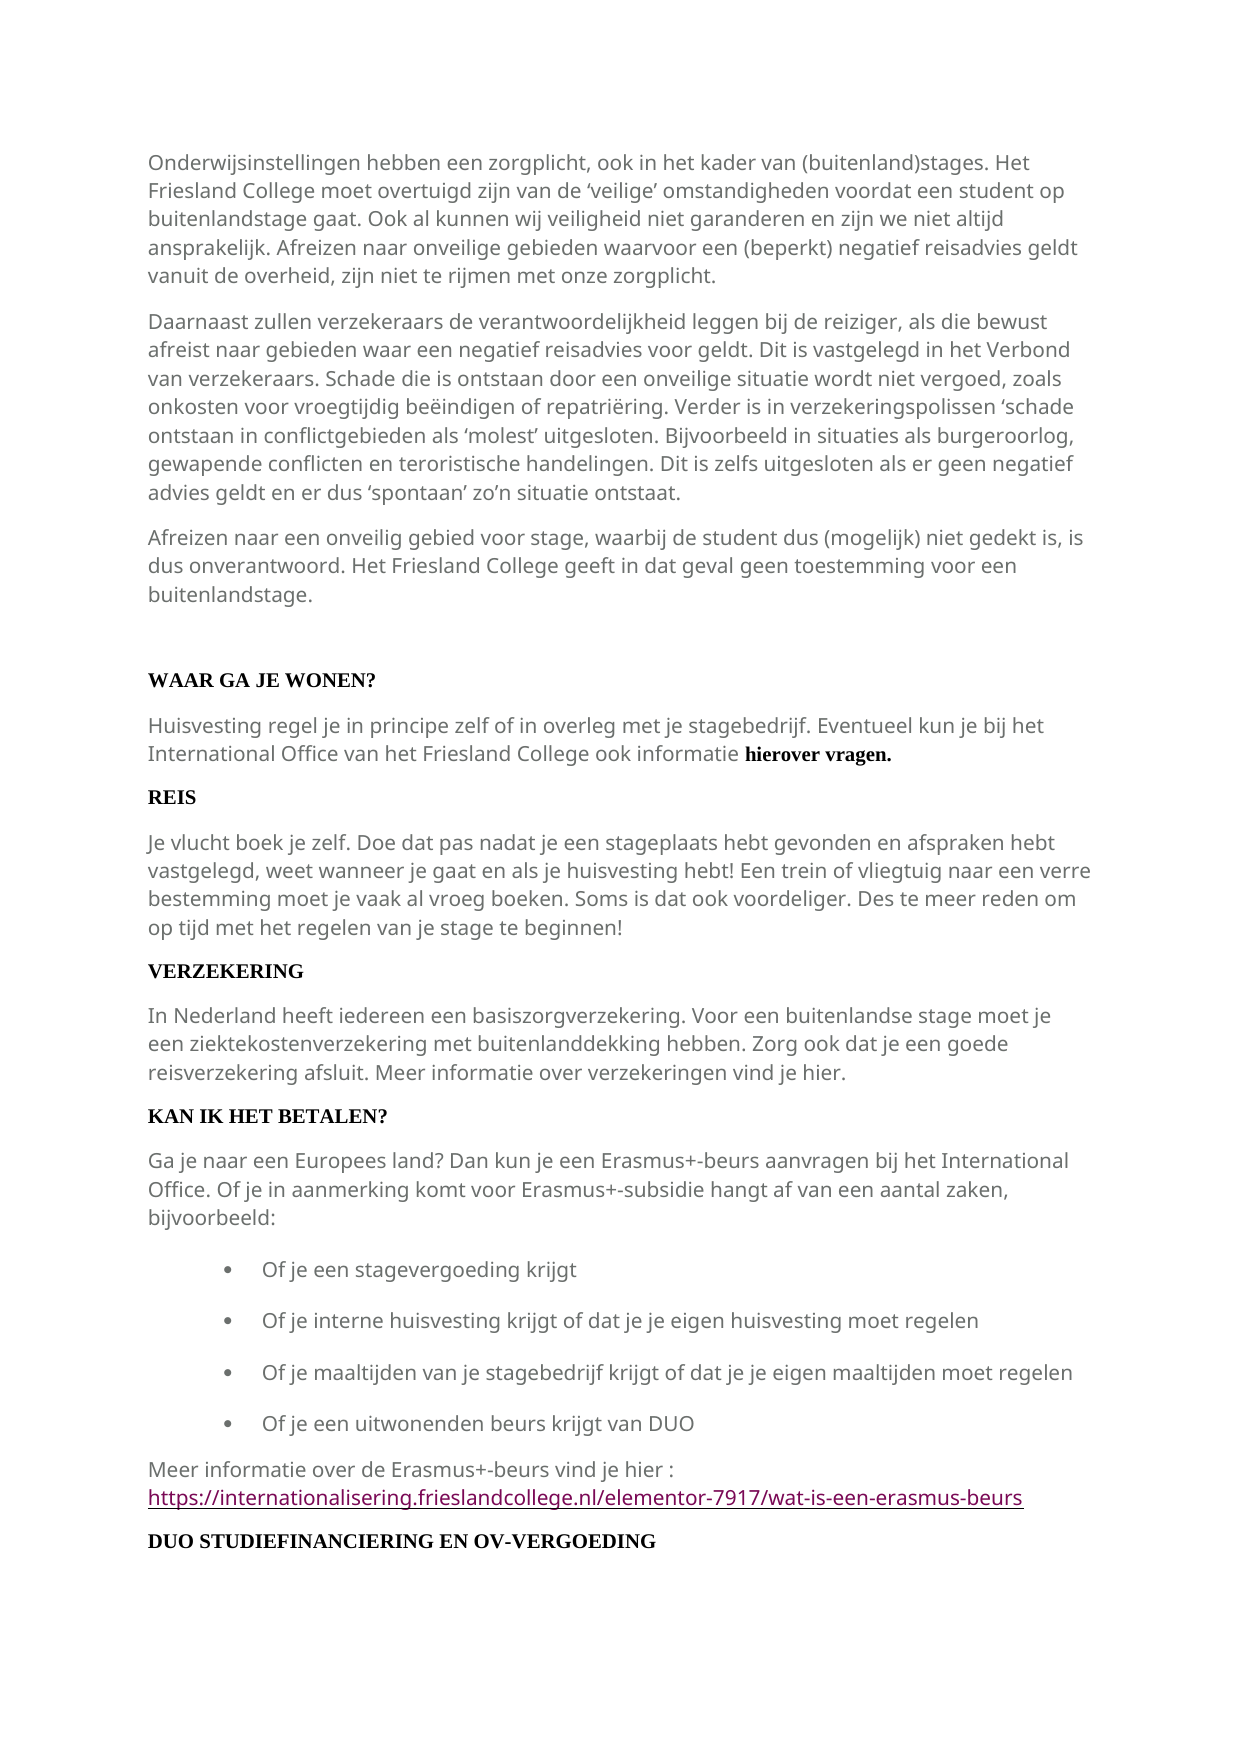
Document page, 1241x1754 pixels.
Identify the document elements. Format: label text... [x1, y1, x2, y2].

text Je vlucht boek je zelf. Doe dat pas nadat je een stageplaats hebt gevonden en afspraken hebt vastgelegd, weet wanneer je gaat en als je huisvesting hebt! Een trein of vliegtuig naar een verre bestemming moet je vaak al vroeg boeken. Soms is dat ook voordeliger. Des te meer reden om op tijd met het regelen van je stage te beginnen! [148, 828, 1093, 941]
text Onderwijsinstellingen hebben een zorgplicht, ook in het kader van (buitenland)stages. Het Friesland College moet overtuigd zijn van de ‘veilige’ omstandigheden voordat een student op buitenlandstage gaat. Ook al kunnen wij veiligheid niet garanderen en zijn we niet altijd ansprakelijk. Afreizen naar onveilige gebieden waarvoor een (beperkt) negatief reisadvies geldt vanuit de overheid, zijn niet te rijmen met onze zorgplicht. [148, 148, 1093, 290]
text WAAR GA JE WONEN? [148, 668, 1093, 692]
text KAN IK HET BETALEN? [148, 1104, 1093, 1128]
text In Nederland heeft iedereen een basiszorgverzekering. Voor een buitenlandse stage moet je een ziektekostenverzekering met buitenlanddekking hebben. Zorg ook dat je een goede reisverzekering afsluit. Meer informatie over verzekeringen vind je hier. [148, 1001, 1093, 1086]
list Of je een uitwonenden beurs krijgt van DUO [224, 1403, 1093, 1438]
text Huisvesting regel je in principe zelf of in overleg met je stagebedrijf. Eventueel kun je bij het International Office van het Friesland College ook informatie hierover vragen. [148, 711, 1093, 768]
text VERZEKERING [148, 958, 1093, 983]
text Daarnaast zullen verzekeraars de verantwoordelijkheid leggen bij de reiziger, als die bewust afreist naar gebieden waar een negatief reisadvies voor geldt. Dit is vastgelegd in het Verbond van verzekeraars. Schade die is ontstaan door een onveilige situatie wordt niet vergoed, zoals onkosten voor vroegtijdig beëindigen of repatriëring. Verder is in verzekeringspolissen ‘schade ontstaan in conflictgebieden als ‘molest’ uitgesloten. Bijvoorbeeld in situaties als burgeroorlog, gewapende conflicten en teroristische handelingen. Dit is zelfs uitgesloten als er geen negatief advies geldt en er dus ‘spontaan’ zo’n situatie ontstaat. [148, 307, 1093, 506]
text Ga je naar een Europees land? Dan kun je een Erasmus+-beurs aanvragen bij het International Office. Of je in aanmerking komt voor Erasmus+-subsidie hangt af van een aantal zaken, bijvoorbeeld: [148, 1146, 1093, 1232]
list Of je een stagevergoeding krijgt [224, 1249, 1093, 1283]
text Afreizen naar een onveilig gebied voor stage, waarbij de student dus (mogelijk) niet gedekt is, is dus onverantwoord. Het Friesland College geeft in dat geval geen toestemming voor een buitenlandstage. [148, 523, 1093, 608]
text REIS [148, 785, 1093, 809]
text DUO STUDIEFINANCIERING EN OV-VERGOEDING [148, 1529, 1093, 1553]
list Of je interne huisvesting krijgt of dat je je eigen huisvesting moet regelen [224, 1300, 1093, 1335]
list Of je maaltijden van je stagebedrijf krijgt of dat je je eigen maaltijden moet regelen [224, 1352, 1093, 1386]
text Meer informatie over de Erasmus+-beurs vind je hier : https://internationalisering.frieslandcollege.nl/elementor-7917/wat-is-een-erasmus-beurs [148, 1455, 1093, 1512]
